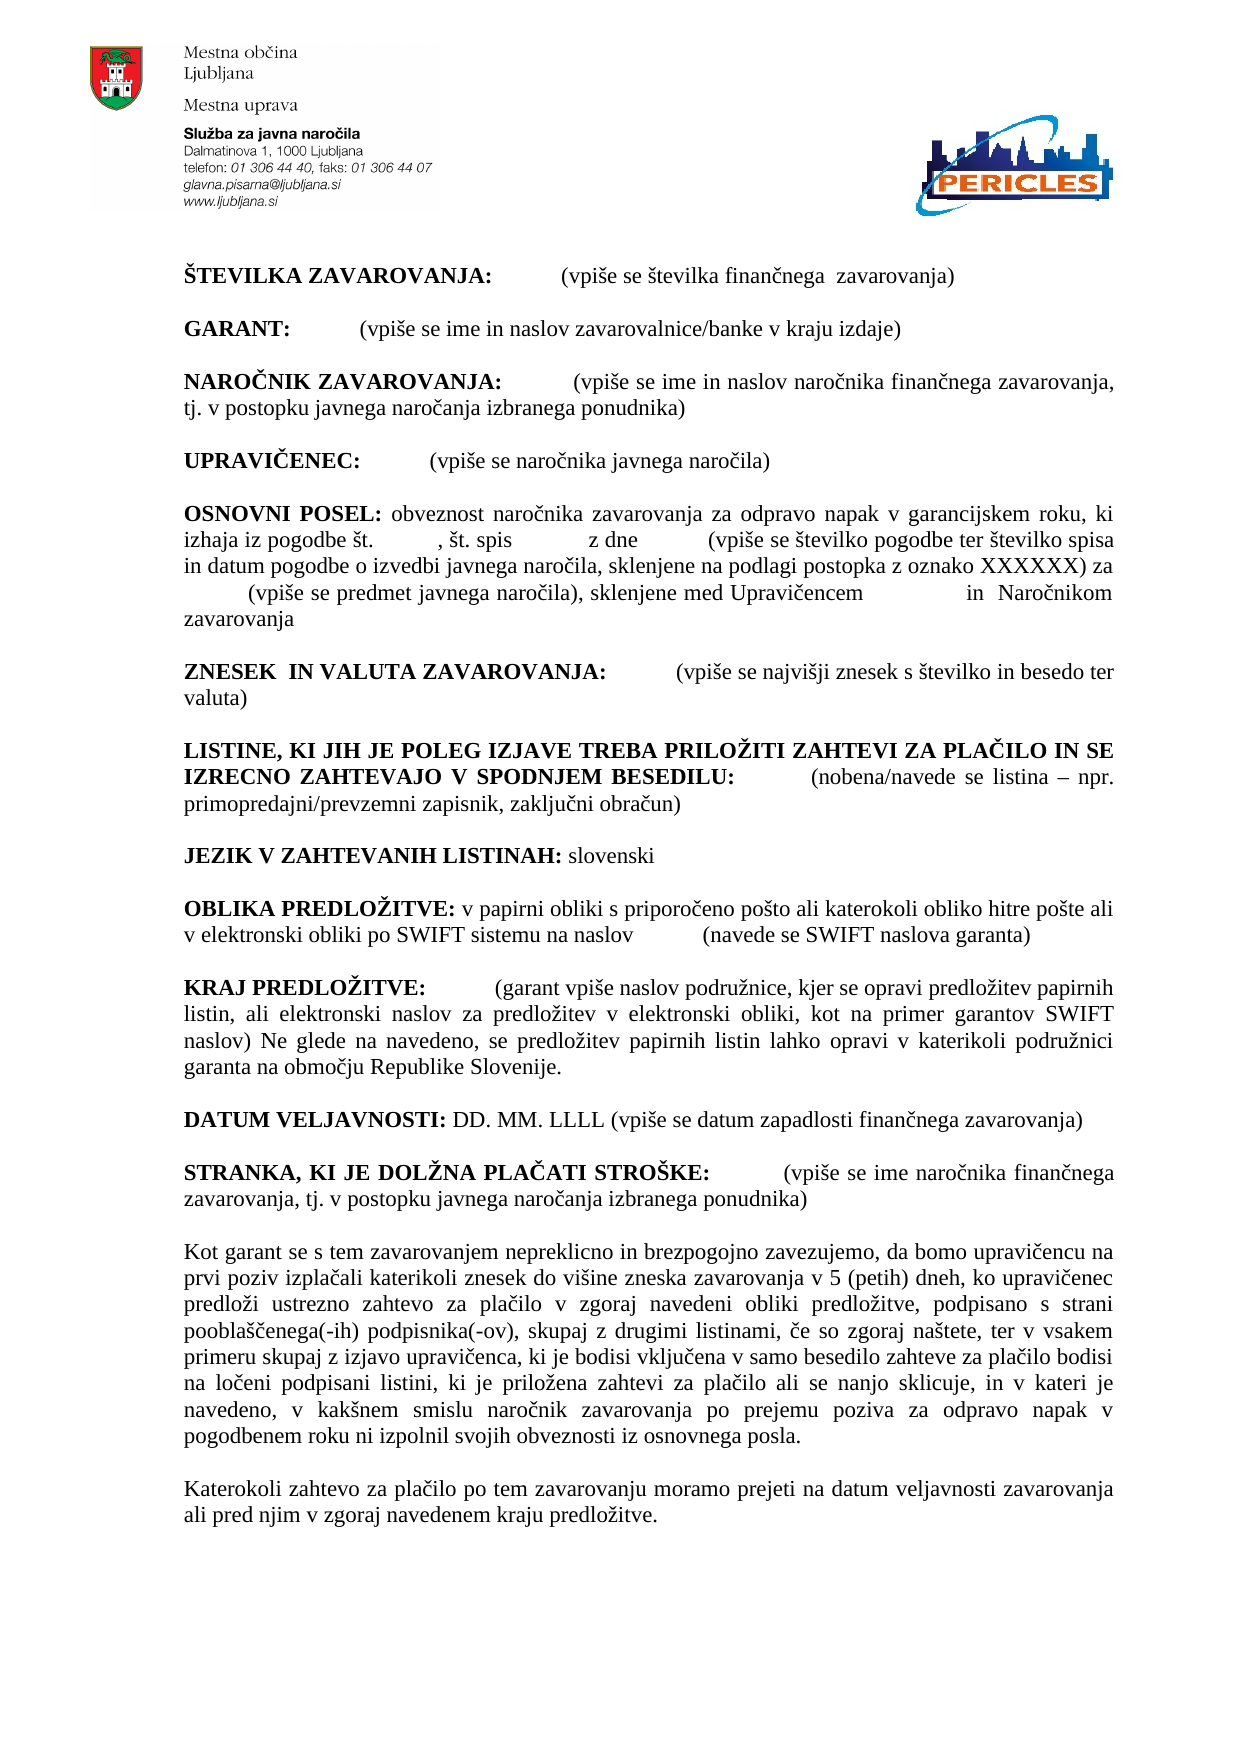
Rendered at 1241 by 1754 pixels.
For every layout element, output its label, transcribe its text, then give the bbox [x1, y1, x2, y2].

text GARANT: (vpiše se ime in naslov zavarovalnice/banke v kraju izdaje) [184, 315, 1115, 342]
picture [90, 44, 442, 211]
text ŠTEVILKA ZAVAROVANJA: (vpiše se številka finančnega zavarovanja) [184, 263, 1115, 289]
text OBLIKA PREDLOŽITVE: v papirni obliki s priporočeno pošto ali katerokoli obliko hitre pošte ali v elektronski obliki po SWIFT sistemu na naslov (navede se SWIFT naslova garanta) [184, 895, 1115, 948]
text Kot garant se s tem zavarovanjem nepreklicno in brezpogojno zavezujemo, da bomo upravičencu na prvi poziv izplačali katerikoli znesek do višine zneska zavarovanja v 5 (petih) dneh, ko upravičenec predloži ustrezno zahtevo za plačilo v zgoraj navedeni obliki predložitve, podpisano s strani pooblaščenega(-ih) podpisnika(-ov), skupaj z drugimi listinami, če so zgoraj naštete, ter v vsakem primeru skupaj z izjavo upravičenca, ki je bodisi vključena v samo besedilo zahteve za plačilo bodisi na ločeni podpisani listini, ki je priložena zahtevi za plačilo ali se nanjo sklicuje, in v kateri je navedeno, v kakšnem smislu naročnik zavarovanja po prejemu poziva za odpravo napak v pogodbenem roku ni izpolnil svojih obveznosti iz osnovnega posla. [184, 1238, 1115, 1448]
text UPRAVIČENEC: (vpiše se naročnika javnega naročila) [184, 447, 1115, 473]
text OSNOVNI POSEL: obveznost naročnika zavarovanja za odpravo napak v garancijskem roku, ki izhaja iz pogodbe št. , št. spis z dne (vpiše se številko pogodbe ter številko spisa in datum pogodbe o izvedbi javnega naročila, sklenjene na podlagi postopka z oznako XXXXXX) za (vpiše se predmet javnega naročila), sklenjene med Upravičencem in Naročnikom zavarovanja [184, 500, 1115, 632]
text JEZIK V ZAHTEVANIH LISTINAH: slovenski [184, 842, 1115, 869]
text DATUM VELJAVNOSTI: DD. MM. LLLL (vpiše se datum zapadlosti finančnega zavarovanja) [184, 1106, 1115, 1132]
text LISTINE, KI JIH JE POLEG IZJAVE TREBA PRILOŽITI ZAHTEVI ZA PLAČILO IN SE IZRECNO ZAHTEVAJO V SPODNJEM BESEDILU: (nobena/navede se listina – npr. primopredajni/prevzemni zapisnik, zaključni obračun) [184, 737, 1115, 816]
text NAROČNIK ZAVAROVANJA: (vpiše se ime in naslov naročnika finančnega zavarovanja, tj. v postopku javnega naročanja izbranega ponudnika) [184, 368, 1115, 421]
text Katerokoli zahtevo za plačilo po tem zavarovanju moramo prejeti na datum veljavnosti zavarovanja ali pred njim v zgoraj navedenem kraju predložitve. [184, 1475, 1115, 1528]
text STRANKA, KI JE DOLŽNA PLAČATI STROŠKE: (vpiše se ime naročnika finančnega zavarovanja, tj. v postopku javnega naročanja izbranega ponudnika) [184, 1159, 1115, 1211]
picture [889, 81, 1141, 251]
text KRAJ PREDLOŽITVE: (garant vpiše naslov podružnice, kjer se opravi predložitev papirnih listin, ali elektronski naslov za predložitev v elektronski obliki, kot na primer garantov SWIFT naslov) Ne glede na navedeno, se predložitev papirnih listin lahko opravi v katerikoli podružnici garanta na območju Republike Slovenije. [184, 974, 1115, 1079]
text ZNESEK IN VALUTA ZAVAROVANJA: (vpiše se najvišji znesek s številko in besedo ter valuta) [184, 658, 1115, 711]
